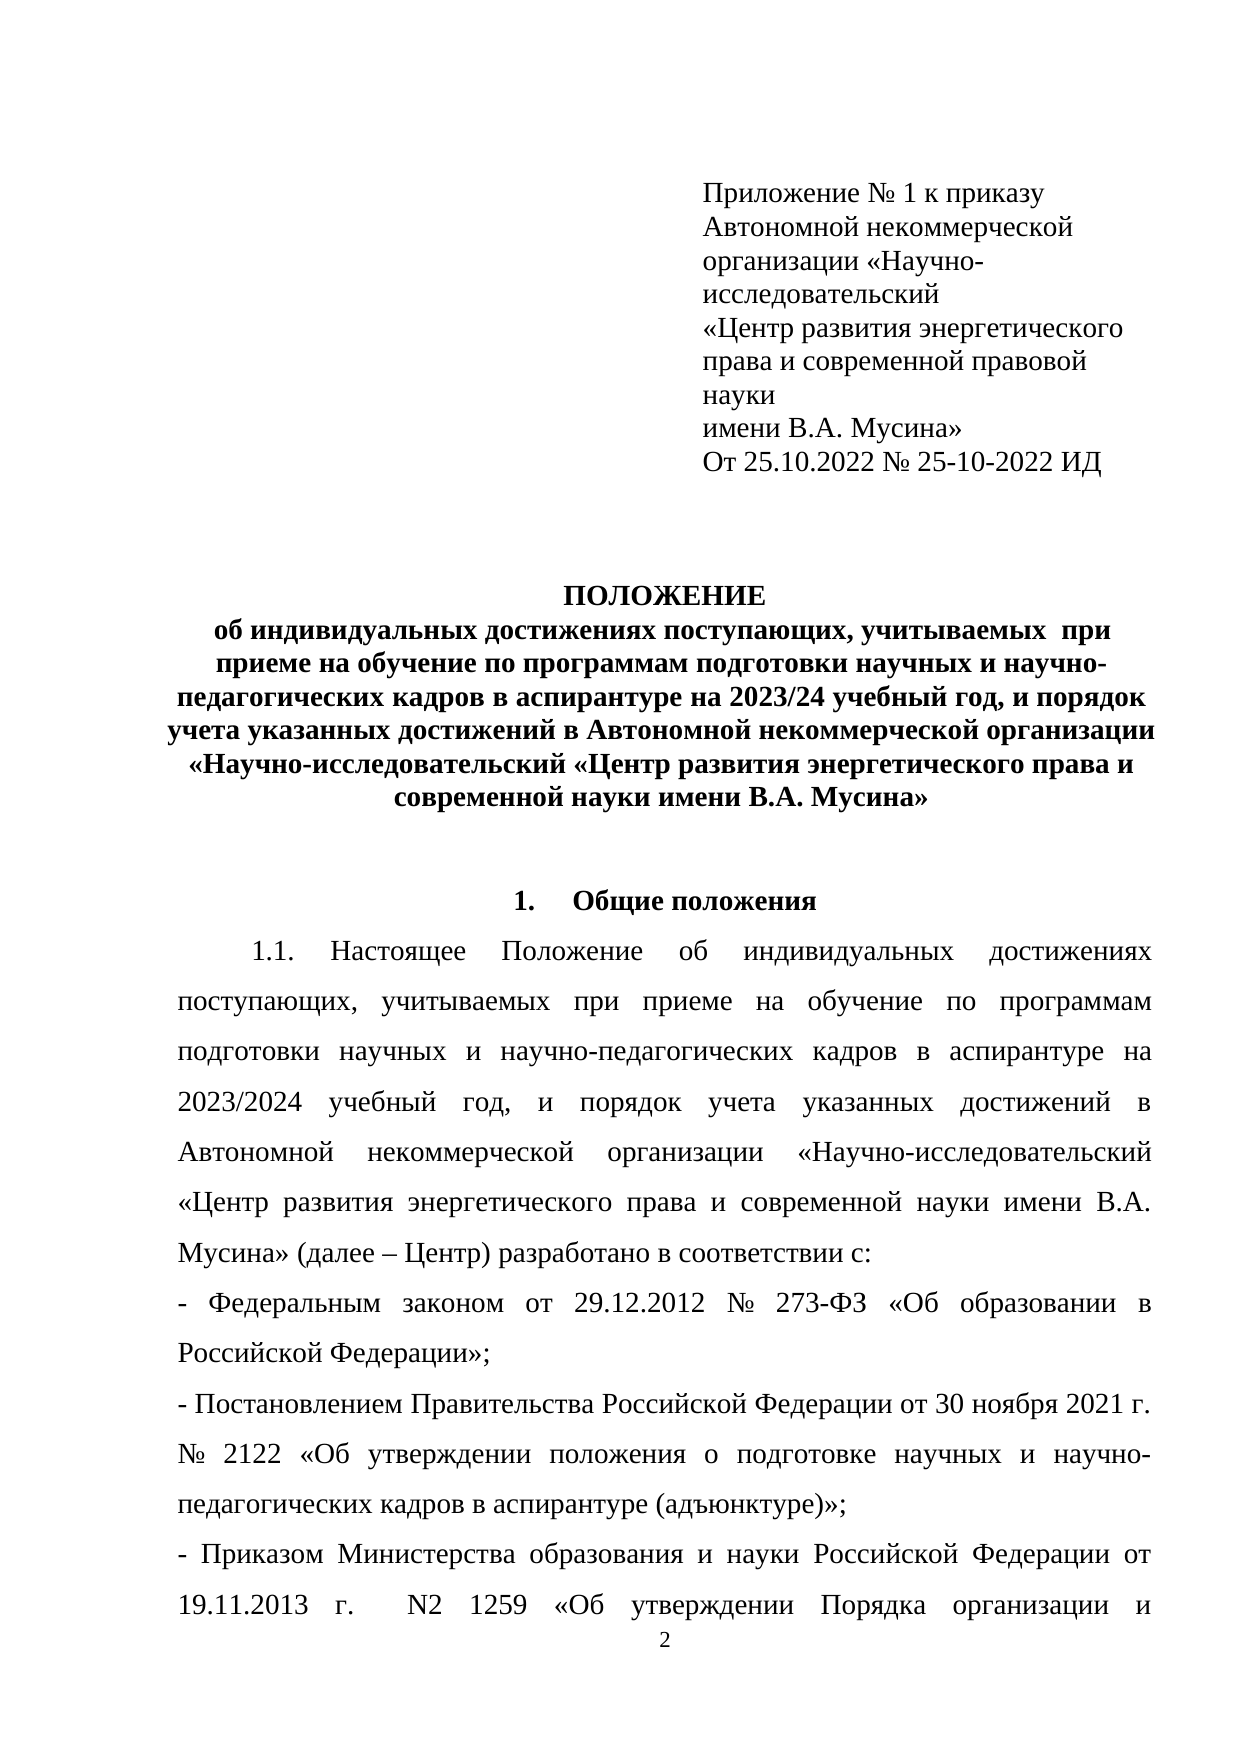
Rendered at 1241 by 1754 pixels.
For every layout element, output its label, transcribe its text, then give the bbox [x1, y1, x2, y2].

list - Федеральным законом от 29.12.2012 № 273-ФЗ «Об образовании в Российской Федерации»; [177, 1285, 1152, 1369]
text Автономной некоммерческой организации «Научно-исследовательский [702, 209, 1163, 310]
text имени В.А. Мусина» [702, 410, 1163, 444]
text От 25.10.2022 № 25-10-2022 ИД [702, 444, 1163, 477]
subtitle ПОЛОЖЕНИЕ [196, 578, 1133, 612]
list - Постановлением Правительства Российской Федерации от 30 ноября 2021 г. № 2122 «Об утверждении положения о подготовке научных и научно-педагогических кадров в аспирантуре (адъюнктуре)»; [177, 1386, 1152, 1520]
subtitle Общие положения [167, 883, 1163, 916]
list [177, 1537, 1152, 1621]
text «Центр развития энергетического права и современной правовой науки [702, 310, 1163, 410]
list Настоящее Положение об индивидуальных достижениях поступающих, учитываемых при приеме на обучение по программам подготовки научных и научно-педагогических кадров в аспирантуре на 2023/2024 учебный год, и порядок учета указанных достижений в Автономной некоммерческой организации «Научно-исследовательский «Центр развития энергетического права и современной науки имени В.А. Мусина» (далее – Центр) разработано в соответствии с: [177, 933, 1152, 1268]
text об индивидуальных достижениях поступающих, учитываемых при приеме на обучение по программам подготовки научных и научно-педагогических кадров в аспирантуре на 2023/24 учебный год, и порядок учета указанных достижений в Автономной некоммерческой организации «Научно-исследовательский «Центр развития энергетического права и современной науки имени В.А. Мусина» [167, 612, 1156, 813]
text Приложение № 1 к приказу [702, 176, 1163, 209]
